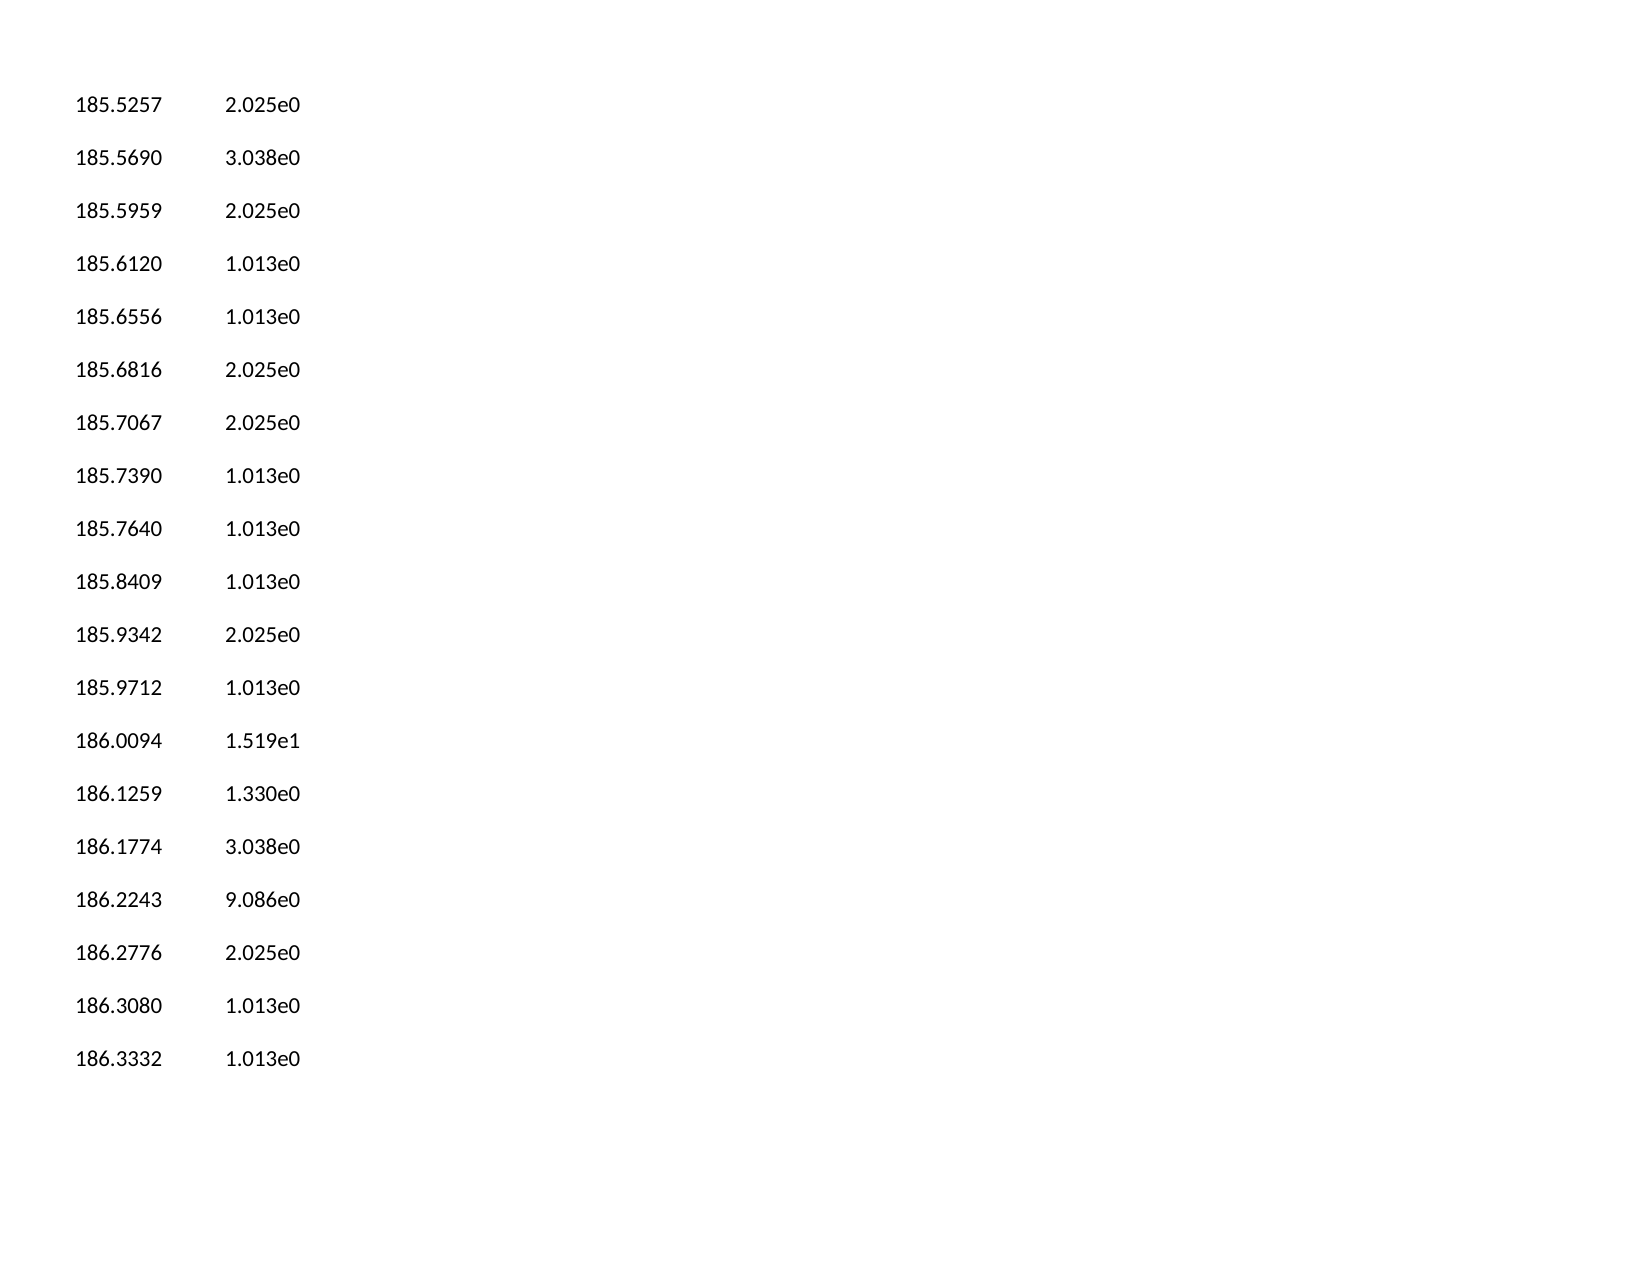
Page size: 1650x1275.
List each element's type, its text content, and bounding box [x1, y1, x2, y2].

text 185.5690 3.038e0 [75, 143, 1563, 171]
text 185.6556 1.013e0 [75, 302, 1563, 330]
text 185.9342 2.025e0 [75, 620, 1563, 648]
text 186.1774 3.038e0 [75, 832, 1563, 860]
text 186.0094 1.519e1 [75, 726, 1563, 754]
text 185.7390 1.013e0 [75, 461, 1563, 489]
text 185.6120 1.013e0 [75, 249, 1563, 277]
text 186.2776 2.025e0 [75, 938, 1563, 966]
text 186.3080 1.013e0 [75, 991, 1563, 1019]
text 185.7067 2.025e0 [75, 408, 1563, 436]
text 185.7640 1.013e0 [75, 514, 1563, 542]
text 186.3332 1.013e0 [75, 1044, 1563, 1072]
text 185.8409 1.013e0 [75, 567, 1563, 595]
text 185.9712 1.013e0 [75, 673, 1563, 701]
text 185.5257 2.025e0 [75, 90, 1563, 118]
text 185.5959 2.025e0 [75, 196, 1563, 224]
text 186.2243 9.086e0 [75, 885, 1563, 913]
text 185.6816 2.025e0 [75, 355, 1563, 383]
text 186.1259 1.330e0 [75, 779, 1563, 807]
